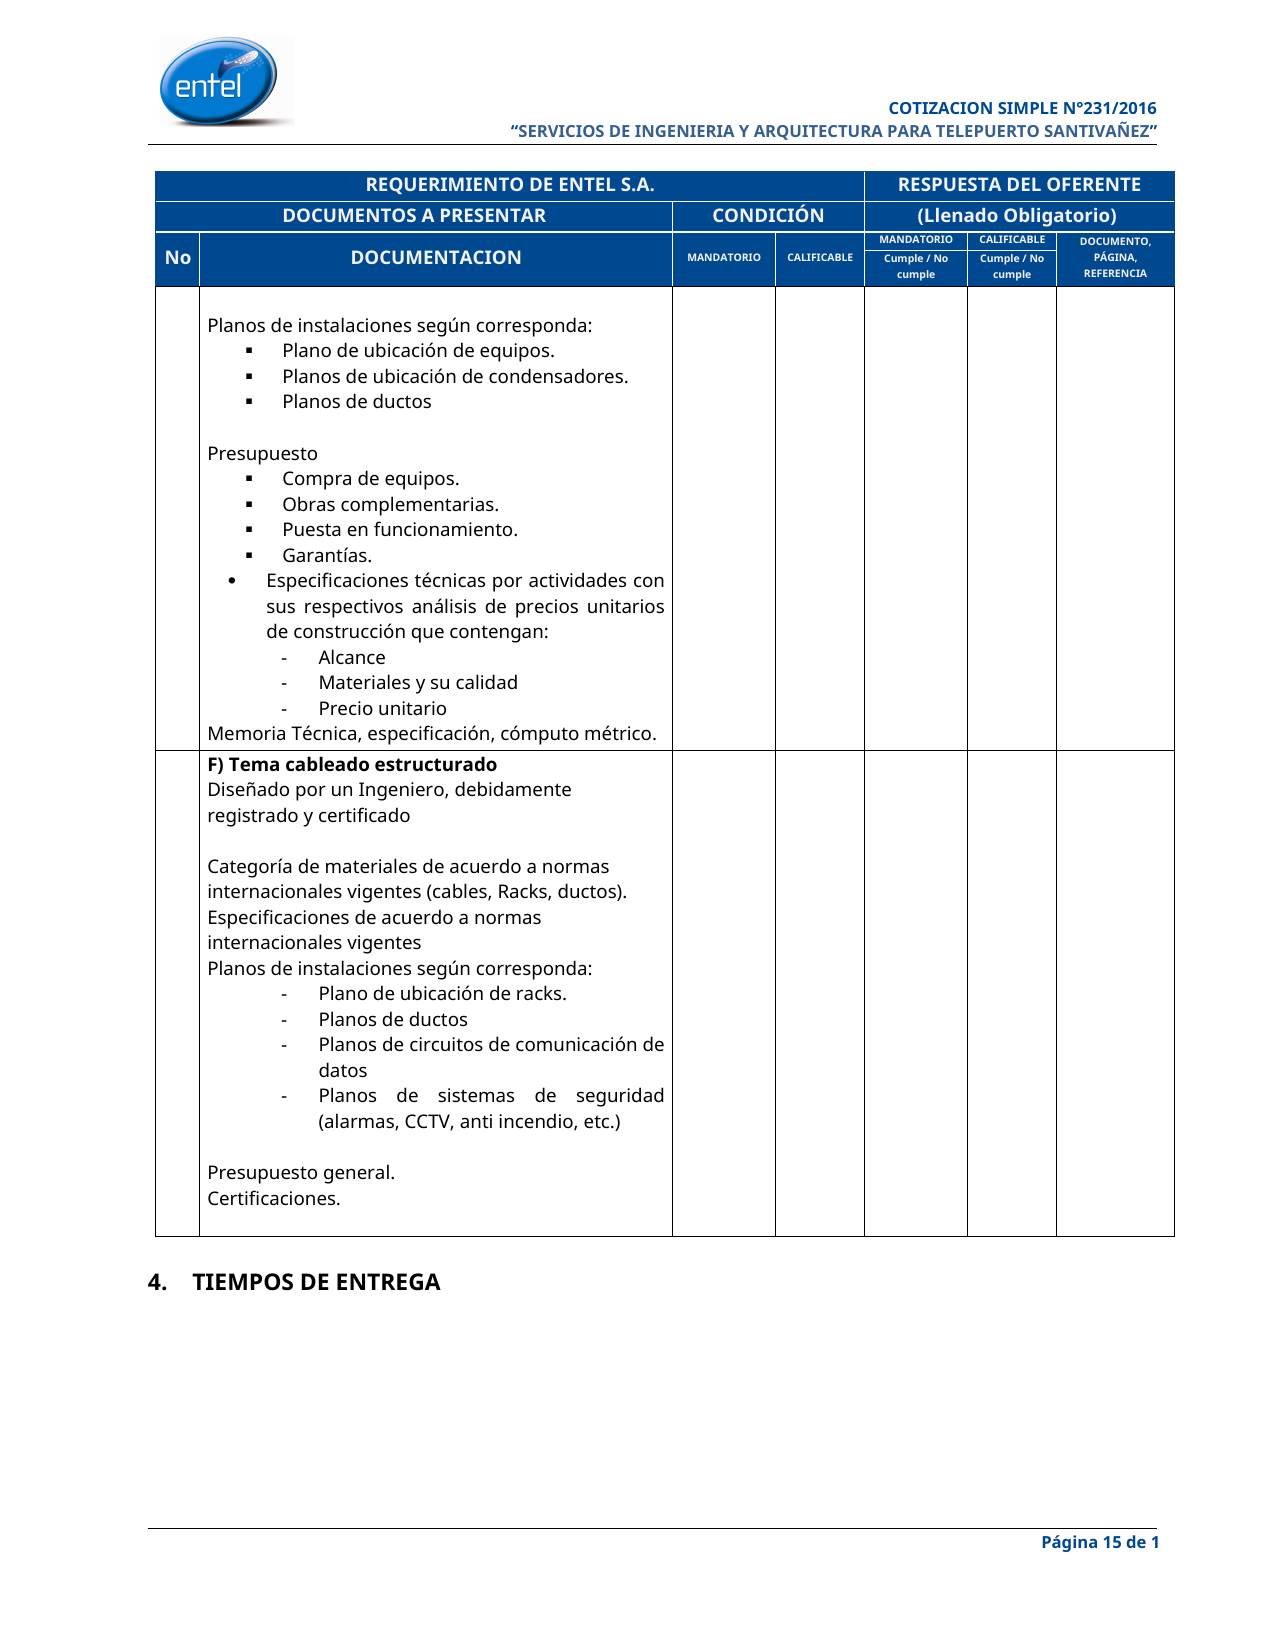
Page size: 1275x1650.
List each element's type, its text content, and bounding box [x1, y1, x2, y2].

table_cell [865, 287, 967, 750]
picture [159, 36, 295, 127]
table_cell [776, 287, 864, 750]
table_header RESPUESTA DEL OFERENTE [865, 172, 1174, 201]
table_cell DOCUMENTACION [200, 233, 672, 286]
table_cell CALIFICABLE [968, 233, 1056, 250]
table_cell [865, 751, 967, 1236]
table_cell [968, 287, 1056, 750]
table_cell MANDATORIO [865, 233, 967, 250]
table_cell F) Tema cableado estructurado Diseñado por un Ingeniero, debidamente registrado y certificado Categoría de materiales de acuerdo a normas internacionales vigentes (cables, Racks, ductos). Especificaciones de acuerdo a normas internacionales vigentes Planos de instalaciones según corresponda: Plano de ubicación de racks. Planos de ductos Planos de circuitos de comunicación de datos Planos de sistemas de seguridad (alarmas, CCTV, anti incendio, etc.) Presupuesto general. Certificaciones. [200, 751, 672, 1236]
table_cell MANDATORIO [673, 233, 775, 286]
table_cell [156, 287, 199, 750]
table_cell [968, 751, 1056, 1236]
table_cell [776, 751, 864, 1236]
table_cell (Llenado Obligatorio) [865, 202, 1174, 231]
table_cell CALIFICABLE [776, 233, 864, 286]
table_cell No [156, 233, 199, 286]
table_cell [156, 751, 199, 1236]
table_cell [1057, 287, 1174, 750]
table_cell CONDICIÓN [673, 202, 864, 231]
table_cell Cumple / No cumple [865, 251, 967, 286]
table_cell [673, 287, 775, 750]
list TIEMPOS DE ENTREGA [148, 1266, 1157, 1297]
table_header REQUERIMIENTO DE ENTEL S.A. [156, 172, 864, 201]
table_cell [673, 751, 775, 1236]
table_cell DOCUMENTO, PÁGINA, REFERENCIA [1057, 233, 1174, 286]
table_cell [1057, 751, 1174, 1236]
table_cell Cumple / No cumple [968, 251, 1056, 286]
table_cell DOCUMENTOS A PRESENTAR [156, 202, 672, 231]
